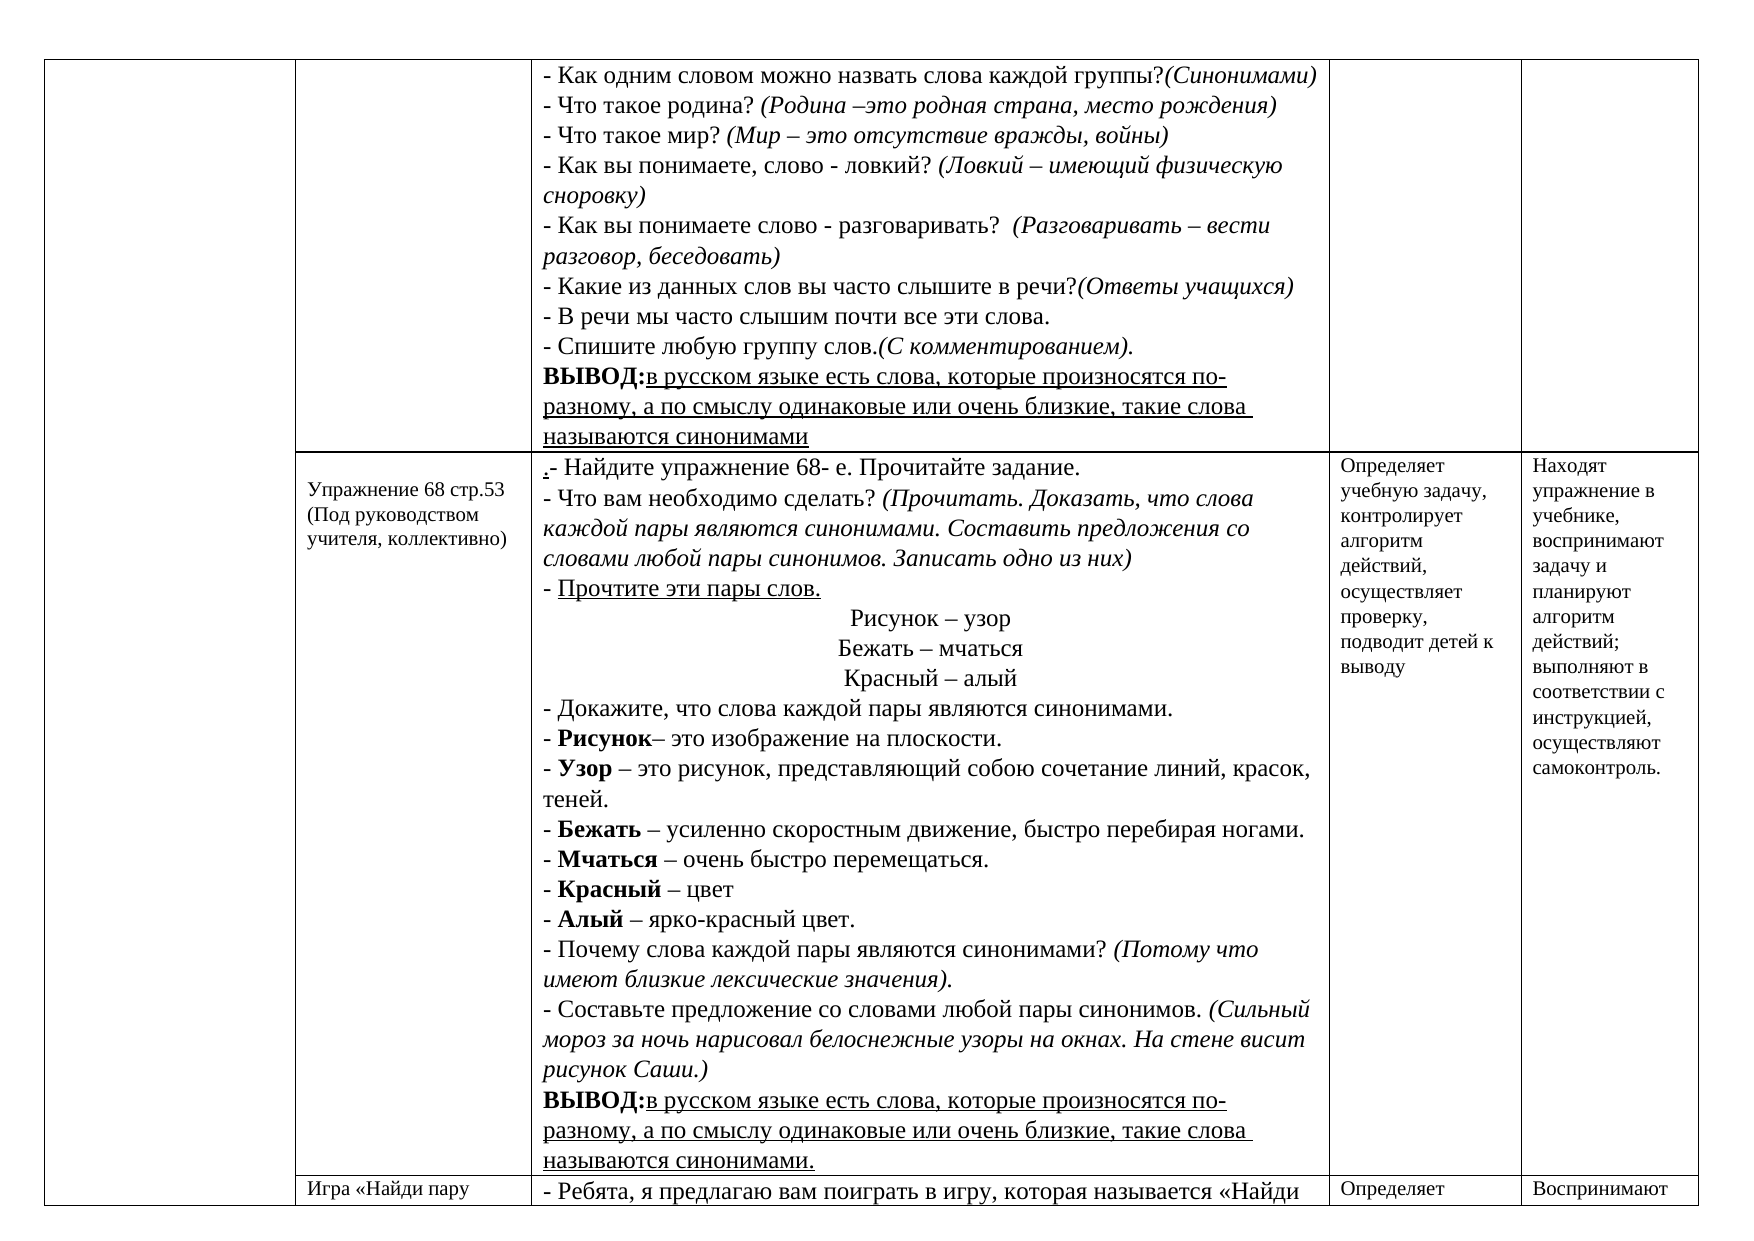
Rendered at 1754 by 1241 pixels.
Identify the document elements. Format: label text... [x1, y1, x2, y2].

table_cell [1522, 1176, 1698, 1205]
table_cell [532, 60, 1329, 451]
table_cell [296, 1176, 531, 1205]
table_cell Находят упражнение в учебнике, воспринимают задачу и планируют алгоритм действий; выполняют в соответствии с инструкцией, осуществляют самоконтроль. [1522, 453, 1698, 1175]
table_cell Упражнение 68 стр.53 (Под руководством учителя, коллективно) [296, 453, 531, 1175]
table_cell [532, 1176, 1329, 1205]
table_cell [1522, 60, 1698, 451]
table_cell .- Найдите упражнение 68- е. Прочитайте задание. - Что вам необходимо сделать? (Прочитать. Доказать, что слова каждой пары являются синонимами. Составить предложения со словами любой пары синонимов. Записать одно из них) - Прочтите эти пары слов. Рисунок – узор Бежать – мчаться Красный – алый - Докажите, что слова каждой пары являются синонимами. - Рисунок– это изображение на плоскости. - Узор – это рисунок, представляющий собою сочетание линий, красок, теней. - Бежать – усиленно скоростным движение, быстро перебирая ногами. - Мчаться – очень быстро перемещаться. - Красный – цвет - Алый – ярко-красный цвет. - Почему слова каждой пары являются синонимами? (Потому что имеют близкие лексические значения). - Составьте предложение со словами любой пары синонимов. (Сильный мороз за ночь нарисовал белоснежные узоры на окнах. На стене висит рисунок Саши.) ВЫВОД:в русском языке есть слова, которые произносятся по-разному, а по смыслу одинаковые или очень близкие, такие слова называются синонимами. [532, 453, 1329, 1175]
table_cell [1330, 60, 1521, 451]
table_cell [1330, 1176, 1521, 1205]
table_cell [296, 60, 531, 451]
table_cell Определяет учебную задачу, контролирует алгоритм действий, осуществляет проверку, подводит детей к выводу [1330, 453, 1521, 1175]
